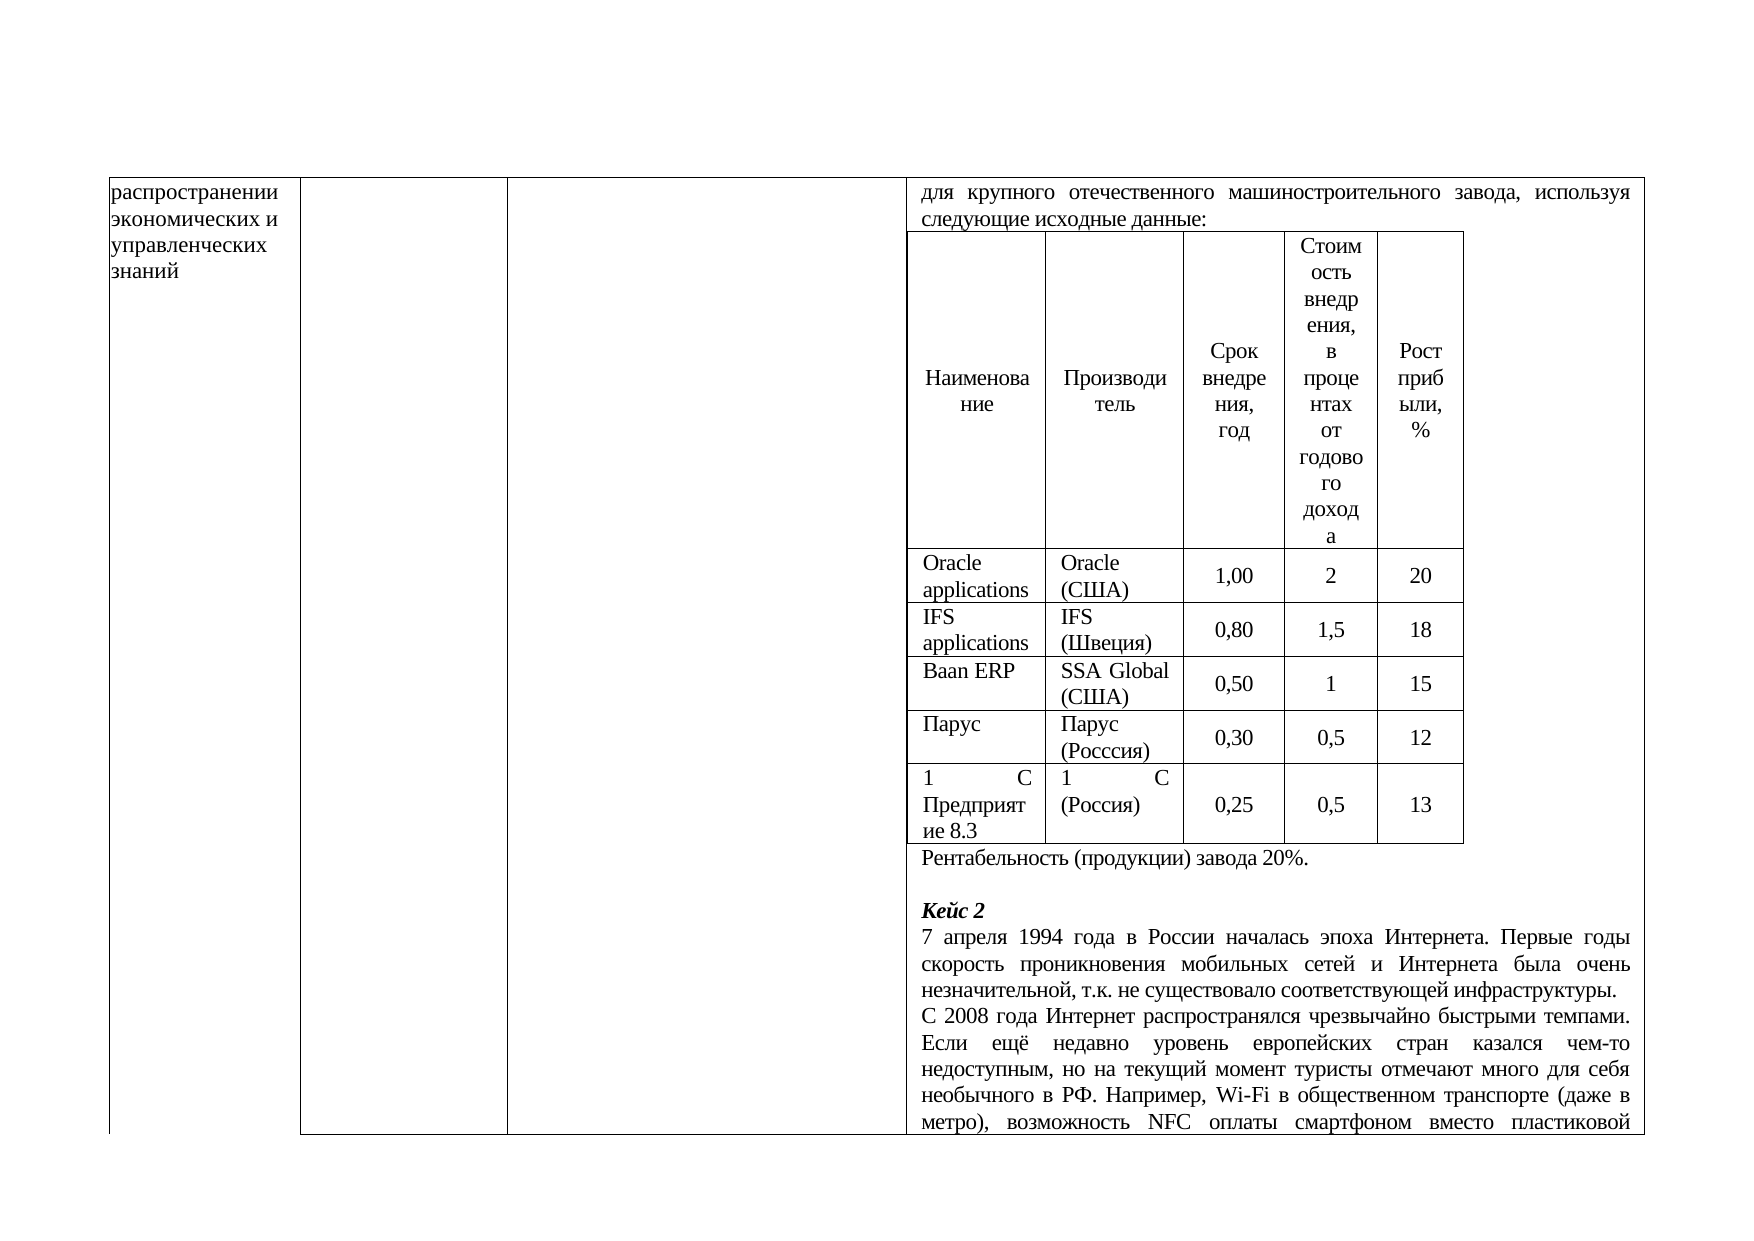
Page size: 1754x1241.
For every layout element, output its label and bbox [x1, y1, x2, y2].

table_cell [110, 178, 300, 1134]
table_cell [508, 178, 906, 1134]
table_cell [907, 178, 1644, 1134]
table_cell [301, 178, 507, 1134]
